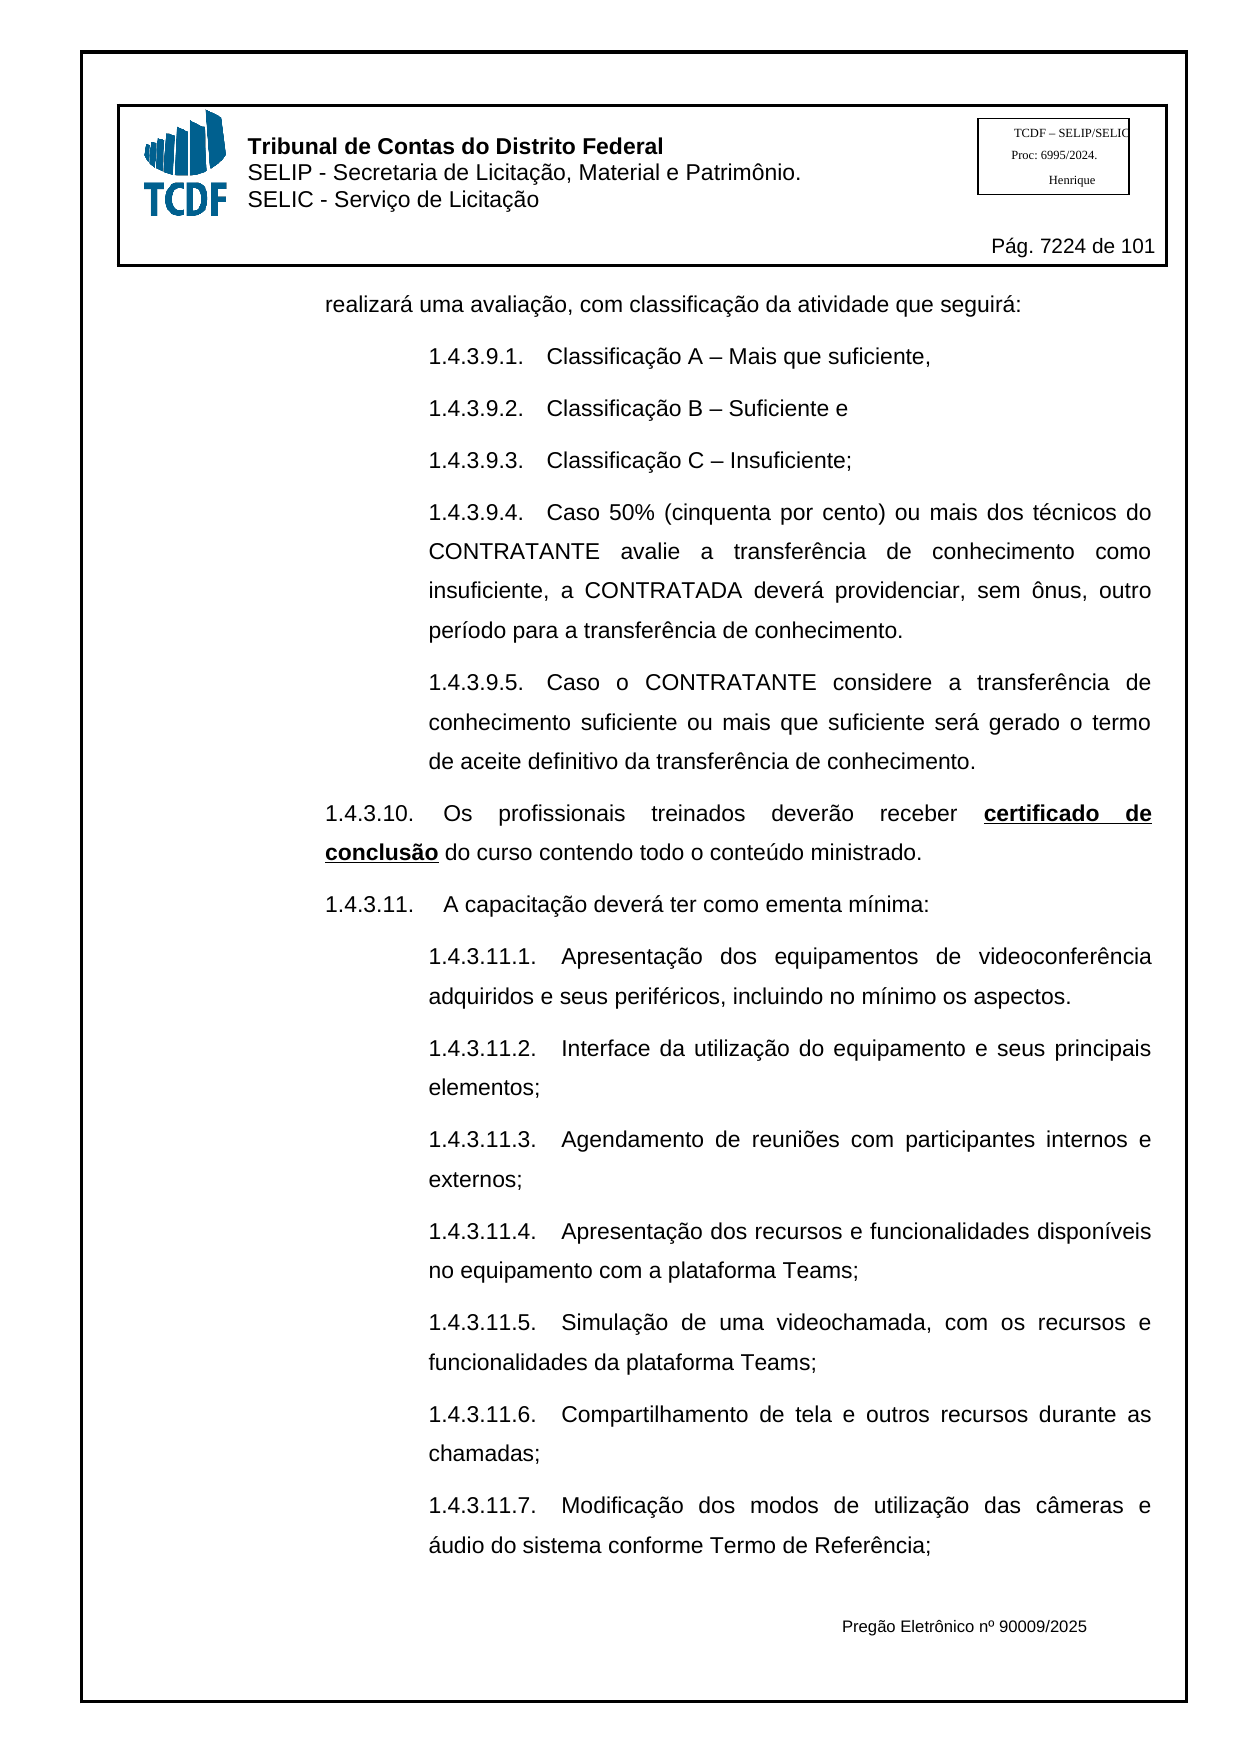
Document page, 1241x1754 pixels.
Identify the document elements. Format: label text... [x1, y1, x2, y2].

list A capacitação deverá ter como ementa mínima: [325, 891, 1152, 918]
list Simulação de uma videochamada, com os recursos e funcionalidades da plataforma Teams; [428, 1309, 1152, 1375]
list Modificação dos modos de utilização das câmeras e áudio do sistema conforme Termo de Referência; [428, 1492, 1152, 1558]
list Interface da utilização do equipamento e seus principais elementos; [428, 1035, 1152, 1101]
list Apresentação dos equipamentos de videoconferência adquiridos e seus periféricos, incluindo no mínimo os aspectos. [428, 943, 1152, 1009]
list Ao término da transferência de conhecimento, o CONTRATANTE realizará uma avaliação, com classificação da atividade que seguirá: [325, 291, 1152, 317]
list Caso 50% (cinquenta por cento) ou mais dos técnicos do CONTRATANTE avalie a transferência de conhecimento como insuficiente, a CONTRATADA deverá providenciar, sem ônus, outro período para a transferência de conhecimento. [428, 498, 1152, 643]
list Agendamento de reuniões com participantes internos e externos; [428, 1126, 1152, 1192]
list Classificação A – Mais que suficiente, [428, 343, 1152, 369]
picture [129, 107, 241, 218]
list Compartilhamento de tela e outros recursos durante as chamadas; [428, 1401, 1152, 1466]
list Caso o CONTRATANTE considere a transferência de conhecimento suficiente ou mais que suficiente será gerado o termo de aceite definitivo da transferência de conhecimento. [428, 669, 1152, 774]
list Apresentação dos recursos e funcionalidades disponíveis no equipamento com a plataforma Teams; [428, 1218, 1152, 1283]
list Classificação B – Suficiente e [428, 394, 1152, 421]
list Classificação C – Insuficiente; [428, 447, 1152, 473]
list Os profissionais treinados deverão receber certificado de conclusão do curso contendo todo o conteúdo ministrado. [325, 800, 1152, 866]
